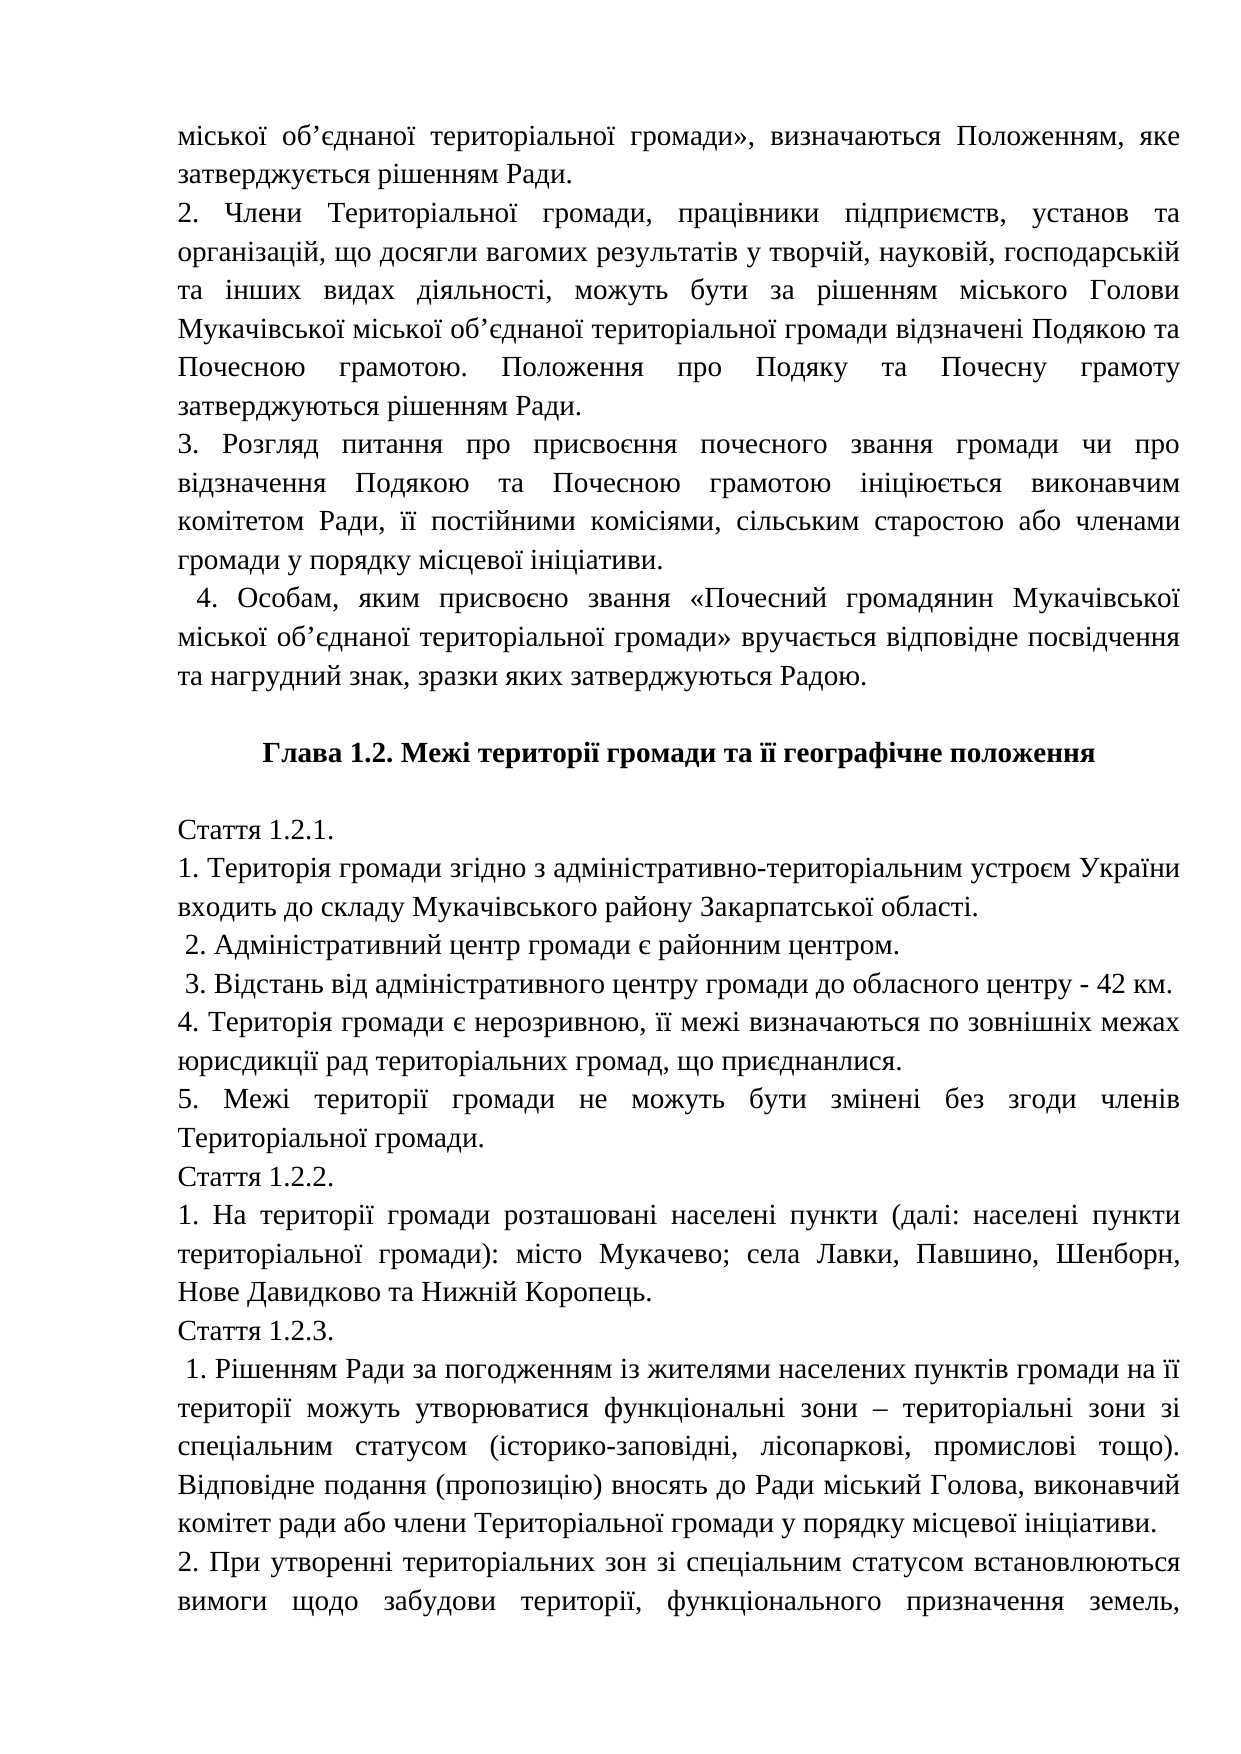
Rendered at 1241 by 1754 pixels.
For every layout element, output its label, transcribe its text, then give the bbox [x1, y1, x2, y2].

text Стаття 1.2.2. [177, 1159, 1181, 1192]
text 1. На території громади розташовані населені пункти (далі: населені пункти територіальної громади): місто Мукачево; села Лавки, Павшино, Шенборн, Нове Давидково та Нижній Коропець. [177, 1197, 1181, 1308]
text 3. Розгляд питання про присвоєння почесного звання громади чи про відзначення Подякою та Почесною грамотою ініціюється виконавчим комітетом Ради, її постійними комісіями, сільським старостою або членами громади у порядку місцевої ініціативи. [177, 426, 1181, 576]
text Стаття 1.2.3. [177, 1313, 1181, 1346]
text 5. Межі території громади не можуть бути змінені без згоди членів Територіальної громади. [177, 1082, 1181, 1154]
text 4. Особам, яким присвоєно звання «Почесний громадянин Мукачівської міської об’єднаної територіальної громади» вручається відповідне посвідчення та нагрудний знак, зразки яких затверджуються Радою. [177, 581, 1181, 691]
text 1. Рішенням Ради за погодженням із жителями населених пунктів громади на її території можуть утворюватися функціональні зони – територіальні зони зі спеціальним статусом (історико-заповідні, лісопаркові, промислові тощо). Відповідне подання (пропозицію) вносять до Ради міський Голова, виконавчий комітет ради або члени Територіальної громади у порядку місцевої ініціативи. [177, 1351, 1181, 1539]
text Глава 1.2. Межі території громади та її географічне положення [177, 735, 1181, 768]
text 1. Територія громади згідно з адміністративно-територіальним устроєм України входить до складу Мукачівського району Закарпатської області. [177, 850, 1181, 922]
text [177, 118, 1181, 190]
text 4. Територія громади є нерозривною, її межі визначаються по зовнішніх межах юрисдикції рад територіальних громад, що приєднанлися. [177, 1004, 1181, 1077]
text 2. Адміністративний центр громади є районним центром. [177, 927, 1181, 961]
text 3. Відстань від адміністративного центру громади до обласного центру - 42 км. [177, 966, 1181, 999]
text 2. Члени Територіальної громади, працівники підприємств, установ та організацій, що досягли вагомих результатів у творчій, науковій, господарській та інших видах діяльності, можуть бути за рішенням міського Голови Мукачівської міської об’єднаної територіальної громади відзначені Подякою та Почесною грамотою. Положення про Подяку та Почесну грамоту затверджуються рішенням Ради. [177, 195, 1181, 421]
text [177, 1544, 1181, 1616]
text Стаття 1.2.1. [177, 812, 1181, 845]
